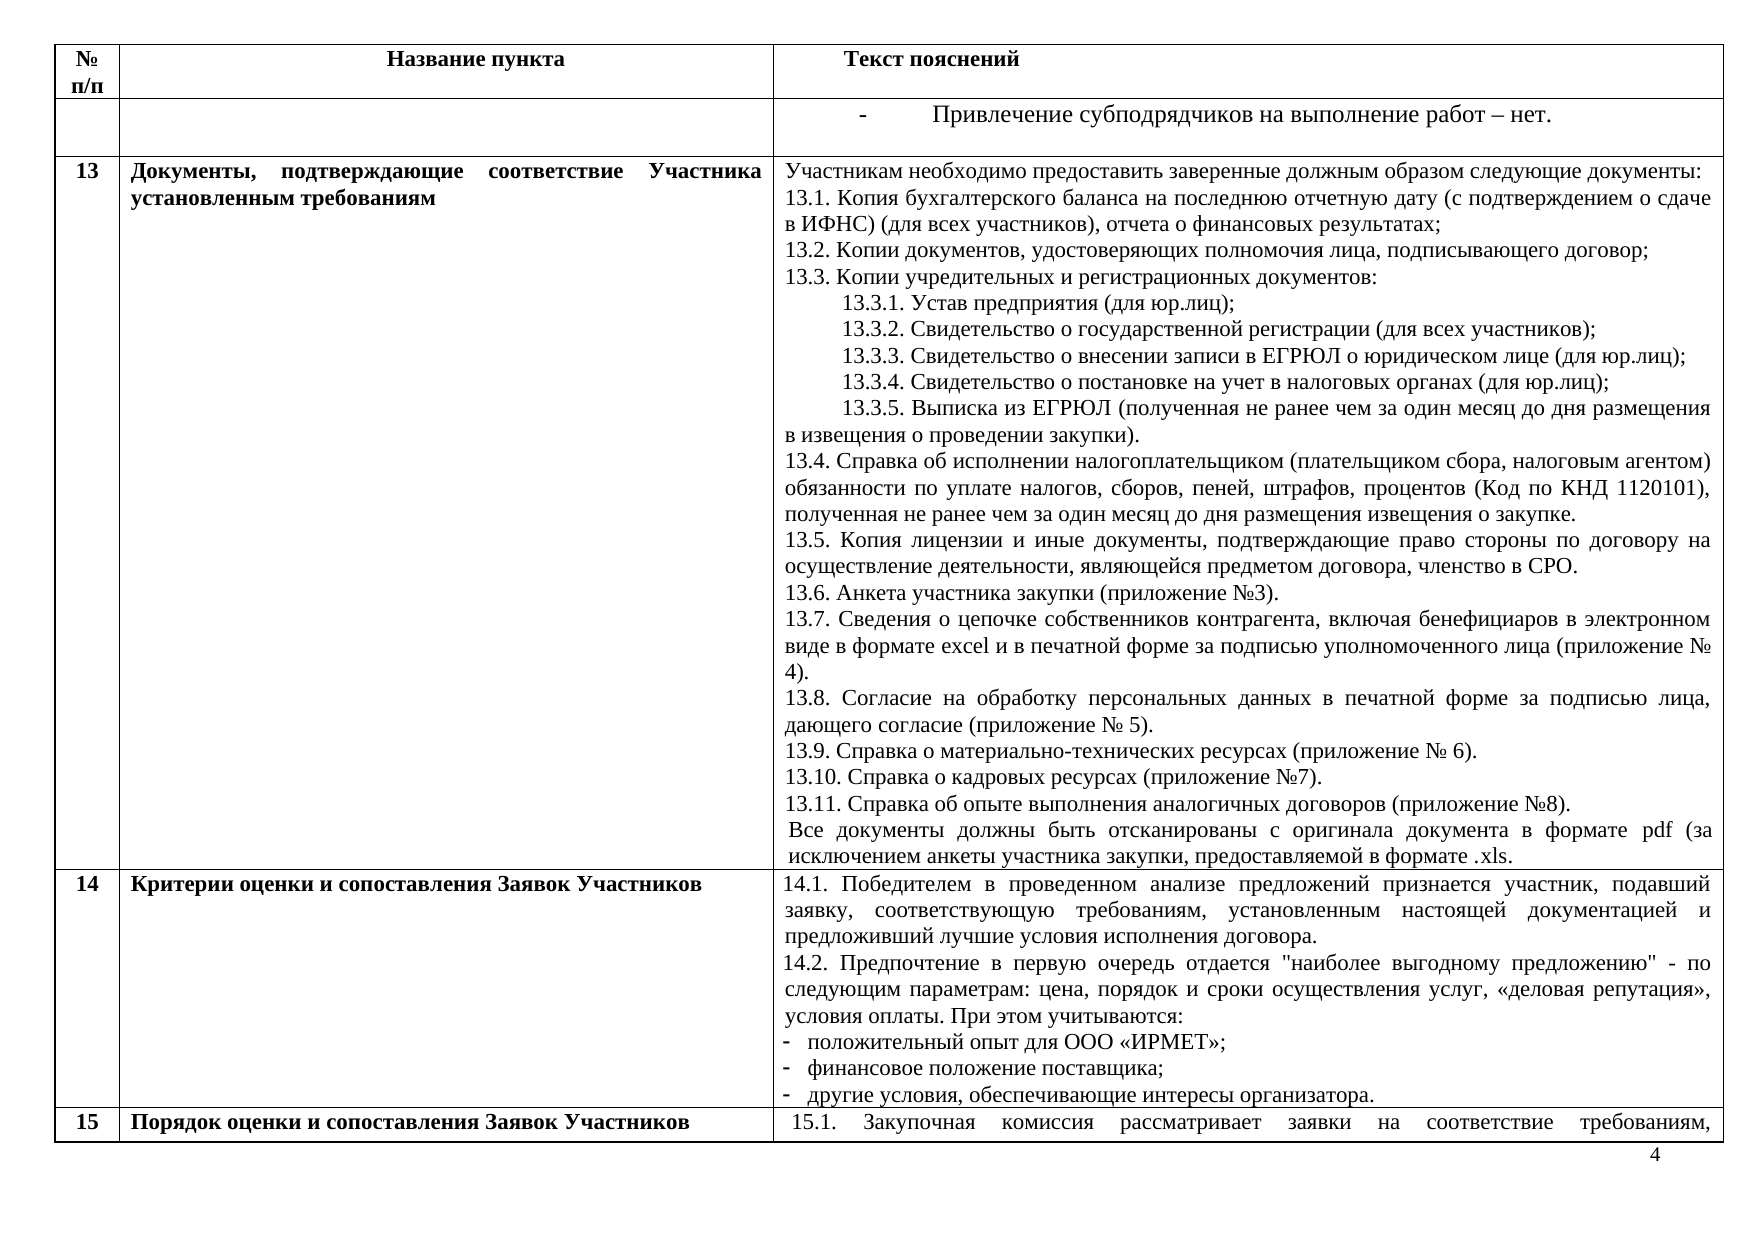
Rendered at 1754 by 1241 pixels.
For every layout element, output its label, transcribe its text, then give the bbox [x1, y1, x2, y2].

table_cell Критерии оценки и сопоставления Заявок Участников [120, 870, 773, 1107]
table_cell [774, 99, 1723, 156]
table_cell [120, 99, 773, 156]
table_cell Документы, подтверждающие соответствие Участника установленным требованиям [120, 157, 773, 869]
table_header Название пункта [120, 45, 773, 98]
table_header № п/п [56, 45, 119, 98]
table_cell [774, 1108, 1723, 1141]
table_cell 14 [56, 870, 119, 1107]
table_header Текст пояснений [774, 45, 1723, 98]
table_cell 15 [56, 1108, 119, 1141]
table_cell 13 [56, 157, 119, 869]
table_cell 14.1. Победителем в проведенном анализе предложений признается участник, подавший заявку, соответствующую требованиям, установленным настоящей документацией и предложивший лучшие условия исполнения договора. 14.2. Предпочтение в первую очередь отдается "наиболее выгодному предложению" - по следующим параметрам: цена, порядок и сроки осуществления услуг, «деловая репутация», условия оплаты. При этом учитываются: положительный опыт для ООО «ИРМЕТ»; финансовое положение поставщика; другие условия, обеспечивающие интересы организатора. [774, 870, 1723, 1107]
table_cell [120, 1108, 773, 1141]
table_cell Участникам необходимо предоставить заверенные должным образом следующие документы: 13.1. Копия бухгалтерского баланса на последнюю отчетную дату (с подтверждением о сдаче в ИФНС) (для всех участников), отчета о финансовых результатах; 13.2. Копии документов, удостоверяющих полномочия лица, подписывающего договор; 13.3. Копии учредительных и регистрационных документов: 13.3.1. Устав предприятия (для юр.лиц); 13.3.2. Свидетельство о государственной регистрации (для всех участников); 13.3.3. Свидетельство о внесении записи в ЕГРЮЛ о юридическом лице (для юр.лиц); 13.3.4. Свидетельство о постановке на учет в налоговых органах (для юр.лиц); 13.3.5. Выписка из ЕГРЮЛ (полученная не ранее чем за один месяц до дня размещения в извещения о проведении закупки). 13.4. Справка об исполнении налогоплательщиком (плательщиком сбора, налоговым агентом) обязанности по уплате налогов, сборов, пеней, штрафов, процентов (Код по КНД 1120101), полученная не ранее чем за один месяц до дня размещения извещения о закупке. 13.5. Копия лицензии и иные документы, подтверждающие право стороны по договору на осуществление деятельности, являющейся предметом договора, членство в СРО. 13.6. Анкета участника закупки (приложение №3). 13.7. Сведения о цепочке собственников контрагента, включая бенефициаров в электронном виде в формате excel и в печатной форме за подписью уполномоченного лица (приложение № 4). 13.8. Согласие на обработку персональных данных в печатной форме за подписью лица, дающего согласие (приложение № 5). 13.9. Справка о материально-технических ресурсах (приложение № 6). 13.10. Справка о кадровых ресурсах (приложение №7). 13.11. Справка об опыте выполнения аналогичных договоров (приложение №8). Все документы должны быть отсканированы с оригинала документа в формате pdf (за исключением анкеты участника закупки, предоставляемой в формате .xls. [774, 157, 1723, 869]
table_cell 12 [56, 99, 119, 156]
